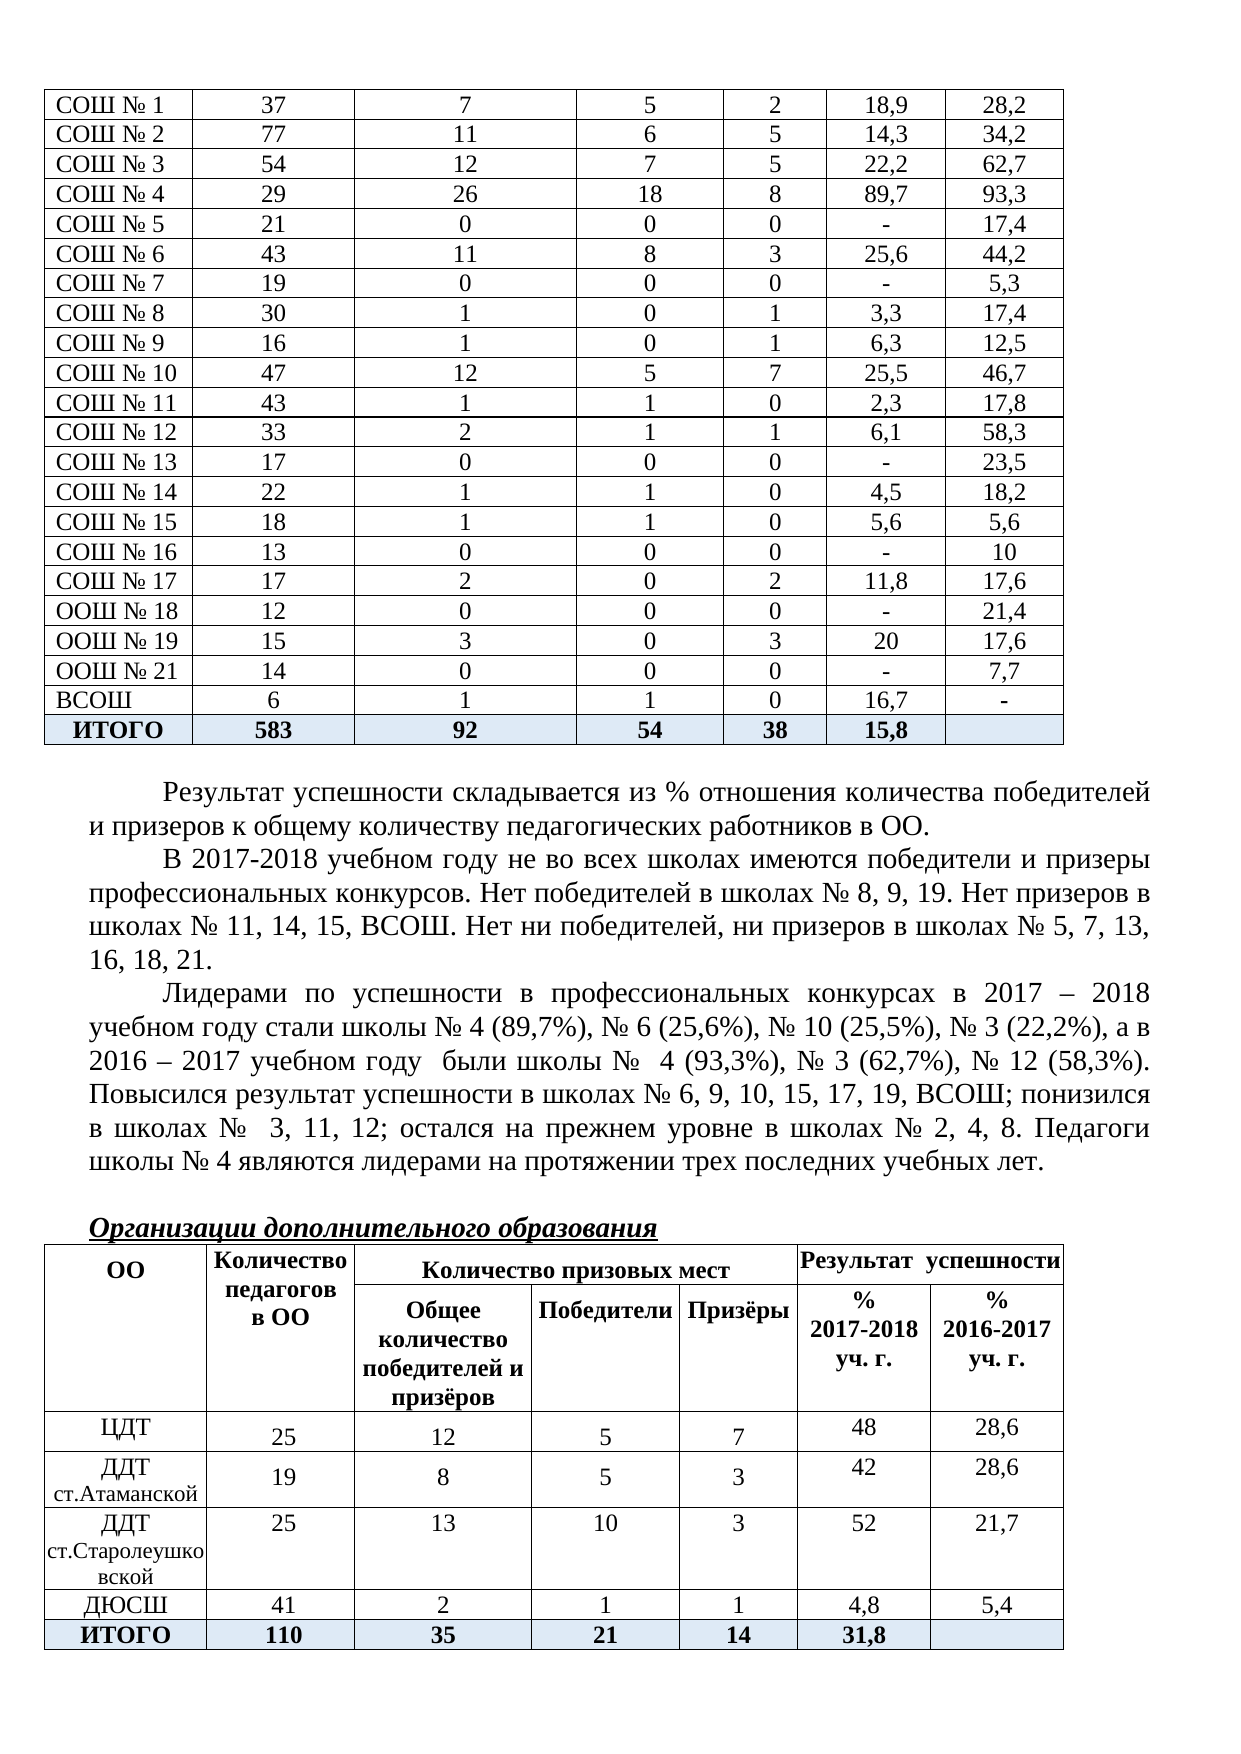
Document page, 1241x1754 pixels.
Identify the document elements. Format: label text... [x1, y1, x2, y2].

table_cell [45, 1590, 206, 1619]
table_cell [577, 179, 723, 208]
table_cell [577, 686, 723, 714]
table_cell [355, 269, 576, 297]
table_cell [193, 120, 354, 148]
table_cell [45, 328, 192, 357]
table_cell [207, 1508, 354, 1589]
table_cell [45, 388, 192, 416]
text Лидерами по успешности в профессиональных конкурсах в 2017 – 2018 учебном году стали школы № 4 (89,7%), № 6 (25,6%), № 10 (25,5%), № 3 (22,2%), а в 2016 – 2017 учебном году были школы № 4 (93,3%), № 3 (62,7%), № 12 (58,3%). Повысился результат успешности в школах № 6, 9, 10, 15, 17, 19, ВСОШ; понизился в школах № 3, 11, 12; остался на прежнем уровне в школах № 2, 4, 8. Педагоги школы № 4 являются лидерами на протяжении трех последних учебных лет. [89, 976, 1152, 1177]
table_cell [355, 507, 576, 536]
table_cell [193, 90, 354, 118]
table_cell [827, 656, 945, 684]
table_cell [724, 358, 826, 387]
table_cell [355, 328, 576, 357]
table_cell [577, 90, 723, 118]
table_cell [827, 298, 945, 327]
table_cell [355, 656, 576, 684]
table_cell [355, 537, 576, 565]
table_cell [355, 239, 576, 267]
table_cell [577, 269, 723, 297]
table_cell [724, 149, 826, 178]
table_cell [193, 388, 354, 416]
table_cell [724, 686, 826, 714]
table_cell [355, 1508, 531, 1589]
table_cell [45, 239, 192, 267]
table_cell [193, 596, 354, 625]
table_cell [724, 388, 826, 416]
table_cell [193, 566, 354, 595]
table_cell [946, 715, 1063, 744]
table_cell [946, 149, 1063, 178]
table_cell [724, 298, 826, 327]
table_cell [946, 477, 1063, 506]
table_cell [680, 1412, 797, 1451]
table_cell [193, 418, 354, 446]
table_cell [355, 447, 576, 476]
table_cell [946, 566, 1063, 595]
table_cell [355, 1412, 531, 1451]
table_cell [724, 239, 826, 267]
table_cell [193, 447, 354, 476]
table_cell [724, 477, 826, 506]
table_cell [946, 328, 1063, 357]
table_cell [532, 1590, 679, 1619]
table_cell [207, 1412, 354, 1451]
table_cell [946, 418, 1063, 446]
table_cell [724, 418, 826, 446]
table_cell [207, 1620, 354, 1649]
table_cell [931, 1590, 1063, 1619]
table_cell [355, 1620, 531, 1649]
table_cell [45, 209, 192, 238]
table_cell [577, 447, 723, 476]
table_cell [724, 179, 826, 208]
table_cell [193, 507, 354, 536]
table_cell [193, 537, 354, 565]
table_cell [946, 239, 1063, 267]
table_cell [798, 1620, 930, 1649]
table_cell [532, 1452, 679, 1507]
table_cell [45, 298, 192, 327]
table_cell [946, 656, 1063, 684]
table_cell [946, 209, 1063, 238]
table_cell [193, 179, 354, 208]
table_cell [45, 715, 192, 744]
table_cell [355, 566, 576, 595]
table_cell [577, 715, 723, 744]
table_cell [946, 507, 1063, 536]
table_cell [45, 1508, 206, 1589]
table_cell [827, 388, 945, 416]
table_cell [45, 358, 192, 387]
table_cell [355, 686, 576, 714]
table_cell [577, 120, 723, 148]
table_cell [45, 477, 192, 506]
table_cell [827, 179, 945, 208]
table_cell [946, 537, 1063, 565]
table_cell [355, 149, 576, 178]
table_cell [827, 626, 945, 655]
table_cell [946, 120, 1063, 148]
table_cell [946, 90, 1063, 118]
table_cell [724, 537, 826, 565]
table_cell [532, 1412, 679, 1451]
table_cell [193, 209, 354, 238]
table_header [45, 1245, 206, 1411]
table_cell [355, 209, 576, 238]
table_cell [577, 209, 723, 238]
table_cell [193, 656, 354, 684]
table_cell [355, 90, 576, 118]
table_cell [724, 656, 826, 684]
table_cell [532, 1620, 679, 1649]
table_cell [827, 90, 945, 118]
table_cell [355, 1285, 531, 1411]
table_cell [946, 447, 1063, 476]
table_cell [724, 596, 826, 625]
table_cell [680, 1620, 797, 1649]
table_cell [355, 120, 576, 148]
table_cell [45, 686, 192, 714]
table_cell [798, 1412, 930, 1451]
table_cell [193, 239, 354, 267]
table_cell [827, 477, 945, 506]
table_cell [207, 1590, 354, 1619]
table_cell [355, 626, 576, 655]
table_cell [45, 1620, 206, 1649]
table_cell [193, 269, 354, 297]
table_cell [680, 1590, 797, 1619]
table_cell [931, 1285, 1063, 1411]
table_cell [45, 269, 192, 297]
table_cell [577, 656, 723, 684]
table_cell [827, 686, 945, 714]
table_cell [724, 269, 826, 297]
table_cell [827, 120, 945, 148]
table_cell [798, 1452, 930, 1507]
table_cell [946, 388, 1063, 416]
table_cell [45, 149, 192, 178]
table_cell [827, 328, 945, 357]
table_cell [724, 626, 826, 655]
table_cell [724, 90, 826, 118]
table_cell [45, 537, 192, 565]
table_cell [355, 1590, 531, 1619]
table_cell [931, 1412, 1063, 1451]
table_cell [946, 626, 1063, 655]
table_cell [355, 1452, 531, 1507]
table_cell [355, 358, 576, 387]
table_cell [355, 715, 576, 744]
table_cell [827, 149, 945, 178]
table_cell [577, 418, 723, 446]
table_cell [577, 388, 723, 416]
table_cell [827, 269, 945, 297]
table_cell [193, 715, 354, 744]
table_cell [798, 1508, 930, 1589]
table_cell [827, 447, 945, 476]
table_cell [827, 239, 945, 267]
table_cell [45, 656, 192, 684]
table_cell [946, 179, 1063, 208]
text Организации дополнительного образования [89, 1210, 1152, 1244]
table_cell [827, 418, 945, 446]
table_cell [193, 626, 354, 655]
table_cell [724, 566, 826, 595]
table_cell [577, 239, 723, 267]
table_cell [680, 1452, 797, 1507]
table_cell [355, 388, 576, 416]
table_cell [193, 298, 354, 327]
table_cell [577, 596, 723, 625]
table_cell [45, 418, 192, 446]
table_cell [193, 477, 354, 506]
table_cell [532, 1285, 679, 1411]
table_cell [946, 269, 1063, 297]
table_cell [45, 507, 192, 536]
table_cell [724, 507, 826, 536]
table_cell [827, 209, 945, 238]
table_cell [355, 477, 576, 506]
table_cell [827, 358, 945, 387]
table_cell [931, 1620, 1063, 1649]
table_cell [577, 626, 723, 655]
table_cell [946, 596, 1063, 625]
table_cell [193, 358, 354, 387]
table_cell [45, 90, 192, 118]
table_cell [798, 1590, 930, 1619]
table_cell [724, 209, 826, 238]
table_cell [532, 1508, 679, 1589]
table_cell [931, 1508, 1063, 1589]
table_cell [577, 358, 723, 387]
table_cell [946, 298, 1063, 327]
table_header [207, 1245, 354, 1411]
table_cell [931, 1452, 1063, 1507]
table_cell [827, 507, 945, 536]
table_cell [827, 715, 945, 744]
text Результат успешности складывается из % отношения количества победителей и призеров к общему количеству педагогических работников в ОО. [89, 774, 1152, 841]
text В 2017-2018 учебном году не во всех школах имеются победители и призеры профессиональных конкурсов. Нет победителей в школах № 8, 9, 19. Нет призеров в школах № 11, 14, 15, ВСОШ. Нет ни победителей, ни призеров в школах № 5, 7, 13, 16, 18, 21. [89, 841, 1152, 976]
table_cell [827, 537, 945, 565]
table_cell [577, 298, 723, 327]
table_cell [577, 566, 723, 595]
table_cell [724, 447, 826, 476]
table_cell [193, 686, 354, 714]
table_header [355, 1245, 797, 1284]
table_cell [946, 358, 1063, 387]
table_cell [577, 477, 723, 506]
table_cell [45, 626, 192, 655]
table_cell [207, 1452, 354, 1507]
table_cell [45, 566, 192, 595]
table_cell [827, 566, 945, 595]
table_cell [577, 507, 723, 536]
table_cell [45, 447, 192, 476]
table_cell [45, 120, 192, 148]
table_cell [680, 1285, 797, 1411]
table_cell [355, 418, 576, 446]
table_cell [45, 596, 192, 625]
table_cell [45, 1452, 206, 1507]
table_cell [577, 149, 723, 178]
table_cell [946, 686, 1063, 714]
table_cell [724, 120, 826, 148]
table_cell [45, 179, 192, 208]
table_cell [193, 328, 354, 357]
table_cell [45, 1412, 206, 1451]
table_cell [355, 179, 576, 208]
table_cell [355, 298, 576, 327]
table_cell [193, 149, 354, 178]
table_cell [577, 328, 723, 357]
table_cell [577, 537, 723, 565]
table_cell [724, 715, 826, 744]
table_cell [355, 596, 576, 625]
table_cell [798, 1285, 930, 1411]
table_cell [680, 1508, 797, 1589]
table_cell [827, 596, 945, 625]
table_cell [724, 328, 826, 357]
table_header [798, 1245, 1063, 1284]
